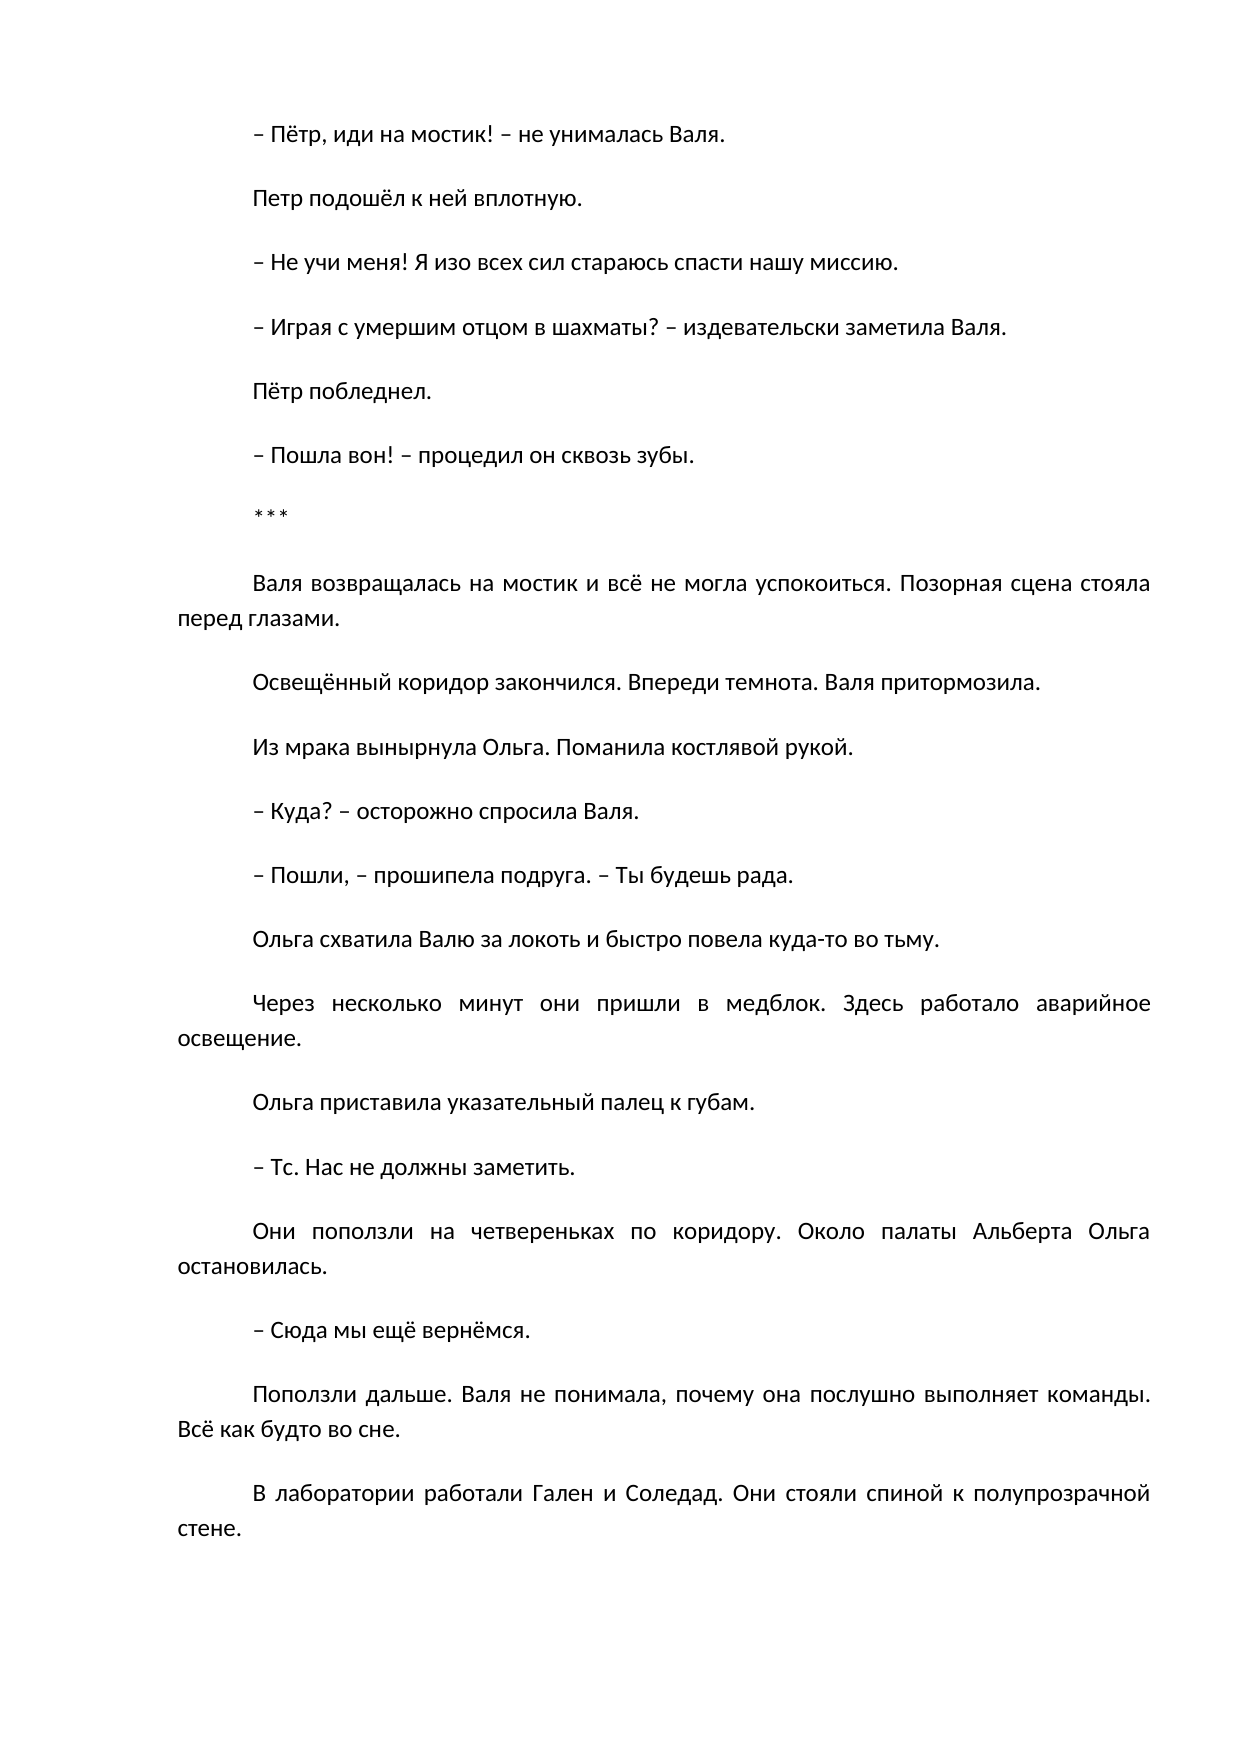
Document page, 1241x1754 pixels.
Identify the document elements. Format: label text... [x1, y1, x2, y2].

text – Не учи меня! Я изо всех сил стараюсь спасти нашу миссию. [177, 246, 1152, 277]
text – Пошли, – прошипела подруга. – Ты будешь рада. [177, 859, 1152, 889]
text Пётр побледнел. [177, 375, 1152, 405]
text Они поползли на четвереньках по коридору. Около палаты Альберта Ольга остановилась. [177, 1215, 1152, 1280]
text Поползли дальше. Валя не понимала, почему она послушно выполняет команды. Всё как будто во сне. [177, 1378, 1152, 1444]
text Освещённый коридор закончился. Впереди темнота. Валя притормозила. [177, 666, 1152, 697]
text – Куда? – осторожно спросила Валя. [177, 795, 1152, 825]
text – Сюда мы ещё вернёмся. [177, 1314, 1152, 1344]
text Через несколько минут они пришли в медблок. Здесь работало аварийное освещение. [177, 987, 1152, 1053]
text В лаборатории работали Гален и Соледад. Они стояли спиной к полупрозрачной стене. [177, 1477, 1152, 1543]
text *** [177, 503, 1152, 534]
text Петр подошёл к ней вплотную. [177, 182, 1152, 213]
text Валя возвращалась на мостик и всё не могла успокоиться. Позорная сцена стояла перед глазами. [177, 567, 1152, 633]
text Ольга приставила указательный палец к губам. [177, 1086, 1152, 1117]
text – Тс. Нас не должны заметить. [177, 1151, 1152, 1181]
text – Пошла вон! – процедил он сквозь зубы. [177, 439, 1152, 469]
text – Играя с умершим отцом в шахматы? – издевательски заметила Валя. [177, 311, 1152, 341]
text Из мрака вынырнула Ольга. Поманила костлявой рукой. [177, 731, 1152, 761]
text – Пётр, иди на мостик! – не унималась Валя. [177, 118, 1152, 149]
text Ольга схватила Валю за локоть и быстро повела куда-то во тьму. [177, 923, 1152, 954]
